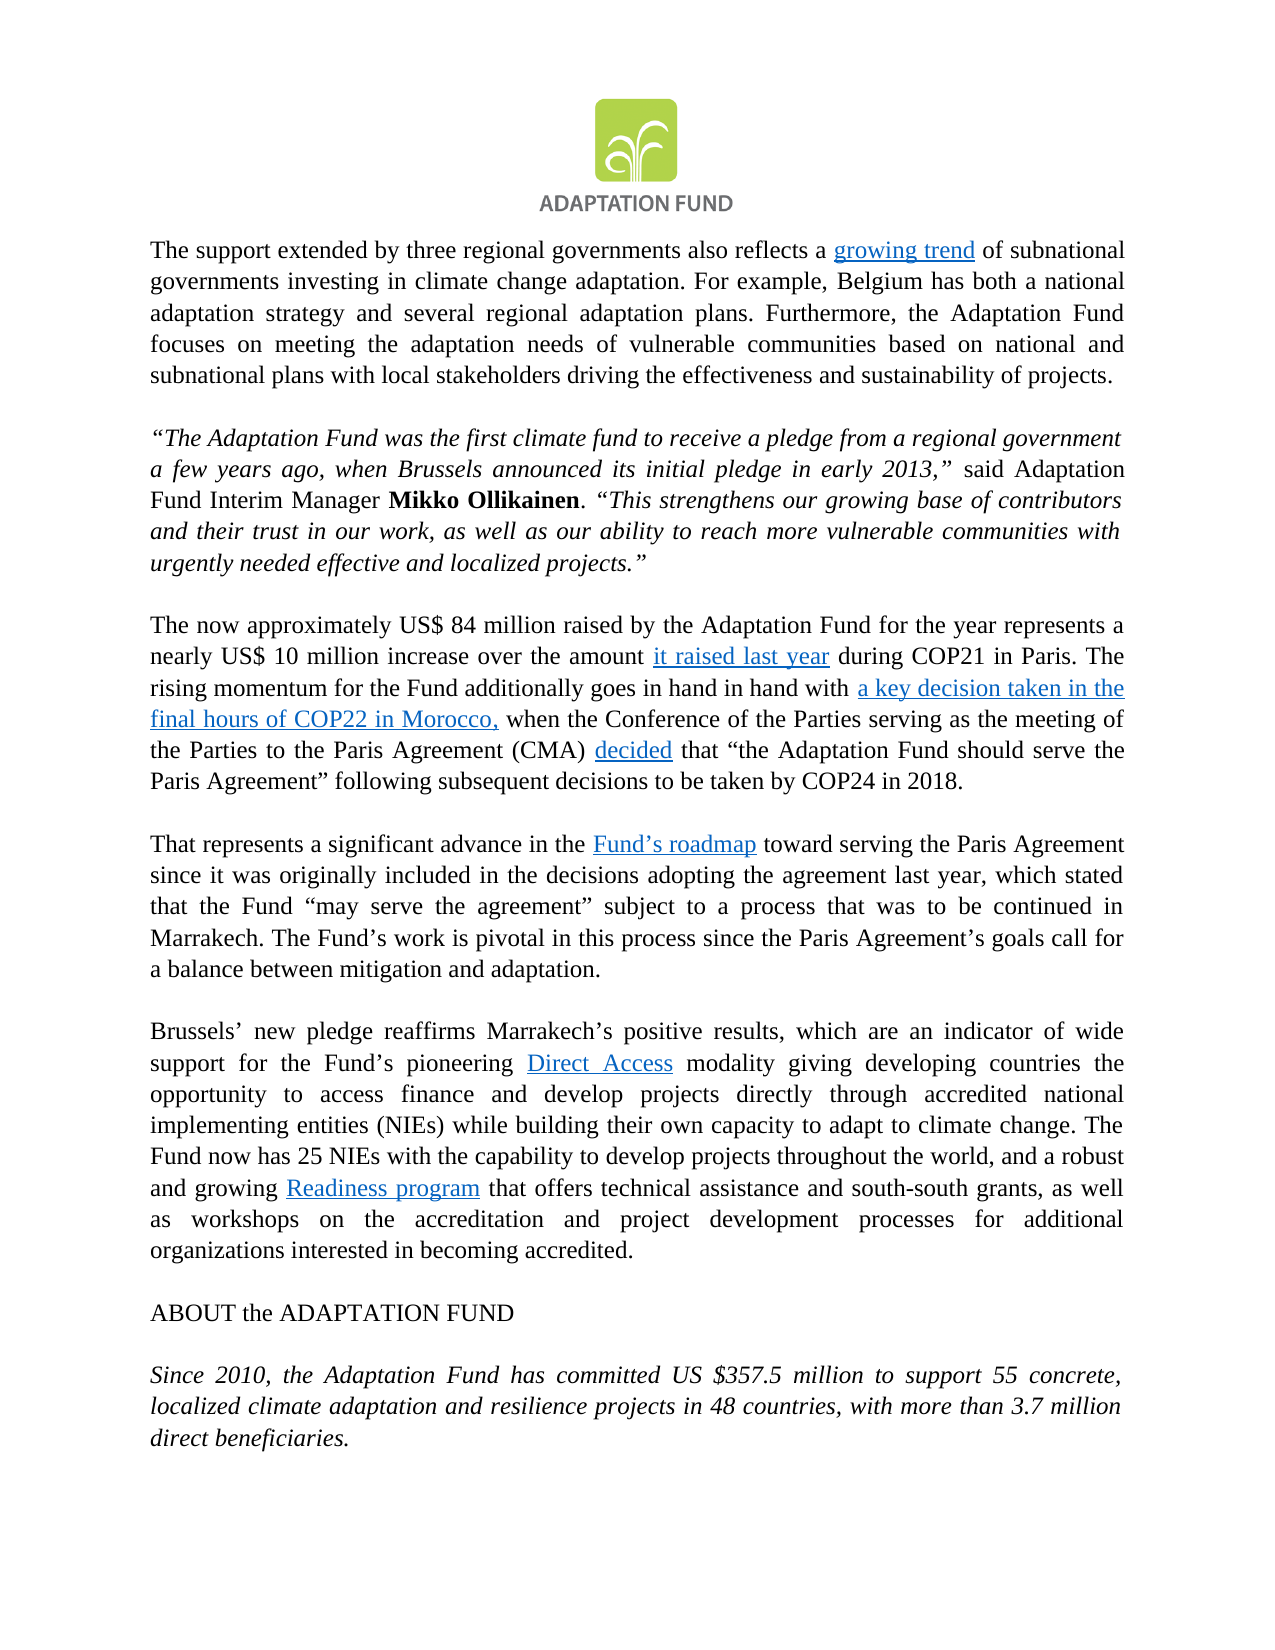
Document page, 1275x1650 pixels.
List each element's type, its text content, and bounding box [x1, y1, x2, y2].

text The now approximately US$ 84 million raised by the Adaptation Fund for the year represents a nearly US$ 10 million increase over the amount it raised last year during COP21 in Paris. The rising momentum for the Fund additionally goes in hand in hand with a key decision taken in the final hours of COP22 in Morocco, when the Conference of the Parties serving as the meeting of the Parties to the Paris Agreement (CMA) decided that “the Adaptation Fund should serve the Paris Agreement” following subsequent decisions to be taken by COP24 in 2018. [150, 608, 1125, 795]
text Brussels’ new pledge reaffirms Marrakech’s positive results, which are an indicator of wide support for the Fund’s pioneering Direct Access modality giving developing countries the opportunity to access finance and develop projects directly through accredited national implementing entities (NIEs) while building their own capacity to adapt to climate change. The Fund now has 25 NIEs with the capability to develop projects throughout the world, and a robust and growing Readiness program that offers technical assistance and south-south grants, as well as workshops on the accreditation and project development processes for additional organizations interested in becoming accredited. [150, 1014, 1125, 1264]
text Since 2010, the Adaptation Fund has committed US $357.5 million to support 55 concrete, localized climate adaptation and resilience projects in 48 countries, with more than 3.7 million direct beneficiaries. [150, 1358, 1125, 1451]
text The support extended by three regional governments also reflects a growing trend of subnational governments investing in climate change adaptation. For example, Belgium has both a national adaptation strategy and several regional adaptation plans. Furthermore, the Adaptation Fund focuses on meeting the adaptation needs of vulnerable communities based on national and subnational plans with local stakeholders driving the effectiveness and sustainability of projects. [150, 233, 1125, 389]
text “The Adaptation Fund was the first climate fund to receive a pledge from a regional government a few years ago, when Brussels announced its initial pledge in early 2013,” said Adaptation Fund Interim Manager Mikko Ollikainen. “This strengthens our growing base of contributors and their trust in our work, as well as our ability to reach more vulnerable communities with urgently needed effective and localized projects.” [150, 420, 1125, 576]
text ABOUT the ADAPTATION FUND [150, 1295, 1125, 1326]
text That represents a significant advance in the Fund’s roadmap toward serving the Paris Agreement since it was originally included in the decisions adopting the agreement last year, which stated that the Fund “may serve the agreement” subject to a process that was to be continued in Marrakech. The Fund’s work is pivotal in this process since the Paris Agreement’s goals call for a balance between mitigation and adaptation. [150, 826, 1125, 983]
picture [501, 75, 774, 233]
